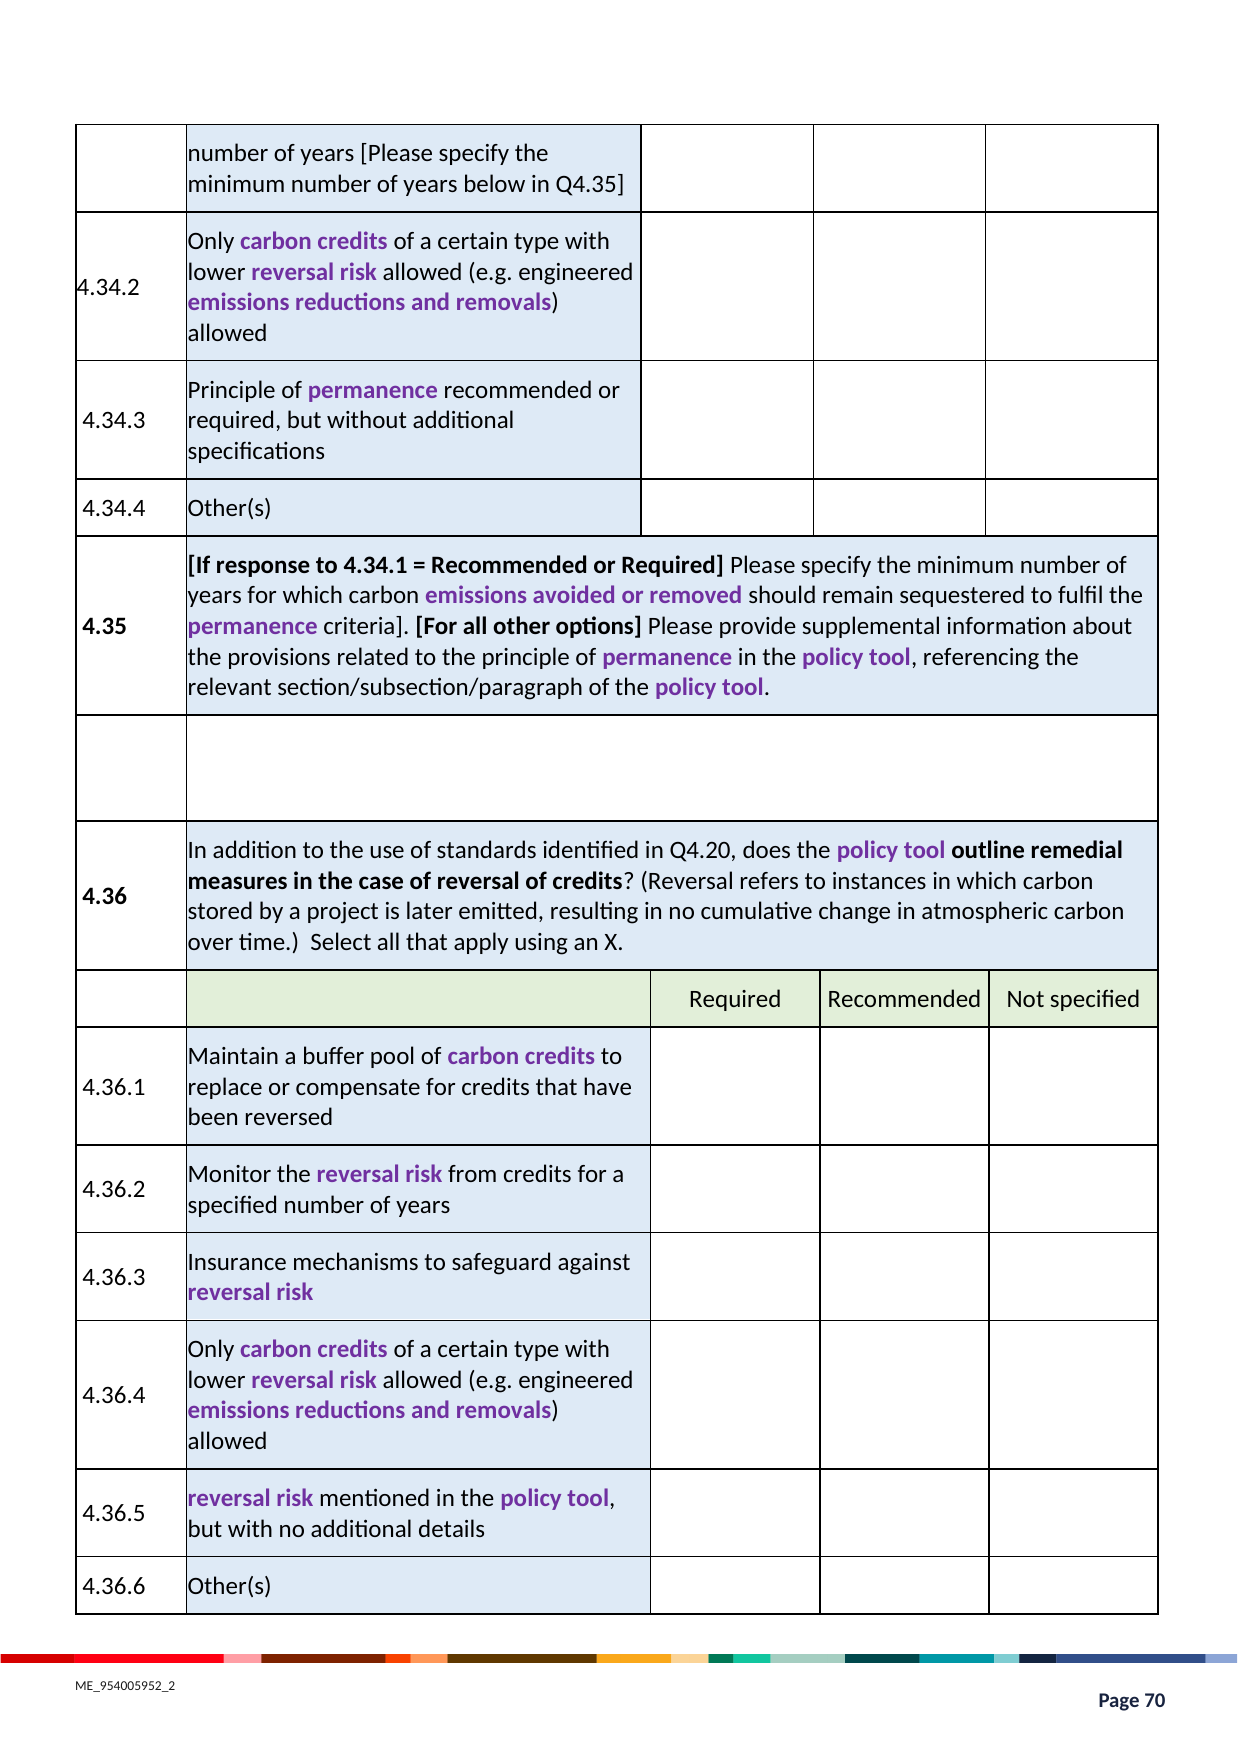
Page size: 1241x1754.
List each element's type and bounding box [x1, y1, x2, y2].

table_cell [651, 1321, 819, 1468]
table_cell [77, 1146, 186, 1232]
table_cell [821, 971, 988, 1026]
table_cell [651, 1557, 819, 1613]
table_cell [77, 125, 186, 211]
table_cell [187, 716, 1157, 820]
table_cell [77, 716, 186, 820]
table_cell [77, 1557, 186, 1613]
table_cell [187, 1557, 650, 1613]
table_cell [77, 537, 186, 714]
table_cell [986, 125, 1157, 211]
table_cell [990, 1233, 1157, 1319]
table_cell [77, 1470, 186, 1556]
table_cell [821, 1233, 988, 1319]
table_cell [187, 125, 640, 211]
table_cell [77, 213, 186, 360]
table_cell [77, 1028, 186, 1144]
picture [0, 1654, 1236, 1663]
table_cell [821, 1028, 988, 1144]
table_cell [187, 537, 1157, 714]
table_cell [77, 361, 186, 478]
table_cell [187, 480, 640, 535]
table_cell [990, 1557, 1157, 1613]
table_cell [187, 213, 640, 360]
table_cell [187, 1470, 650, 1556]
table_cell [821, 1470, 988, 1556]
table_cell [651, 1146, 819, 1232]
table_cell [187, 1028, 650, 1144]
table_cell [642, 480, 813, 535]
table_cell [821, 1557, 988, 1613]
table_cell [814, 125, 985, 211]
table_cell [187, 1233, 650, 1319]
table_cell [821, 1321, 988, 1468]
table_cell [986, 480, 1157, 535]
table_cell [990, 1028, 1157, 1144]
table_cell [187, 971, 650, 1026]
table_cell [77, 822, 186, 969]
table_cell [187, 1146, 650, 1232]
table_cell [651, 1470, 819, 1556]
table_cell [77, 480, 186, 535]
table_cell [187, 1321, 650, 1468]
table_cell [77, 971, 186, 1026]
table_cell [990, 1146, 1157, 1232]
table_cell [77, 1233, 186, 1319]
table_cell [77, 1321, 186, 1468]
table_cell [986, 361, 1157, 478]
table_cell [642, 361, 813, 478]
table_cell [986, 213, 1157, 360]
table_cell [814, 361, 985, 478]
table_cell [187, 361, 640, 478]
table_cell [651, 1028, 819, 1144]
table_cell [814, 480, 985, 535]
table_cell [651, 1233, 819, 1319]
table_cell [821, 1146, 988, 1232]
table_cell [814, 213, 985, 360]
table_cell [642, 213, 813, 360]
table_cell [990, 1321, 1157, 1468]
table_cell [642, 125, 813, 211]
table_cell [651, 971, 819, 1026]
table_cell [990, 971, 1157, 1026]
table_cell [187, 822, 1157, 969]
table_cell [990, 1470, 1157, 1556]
